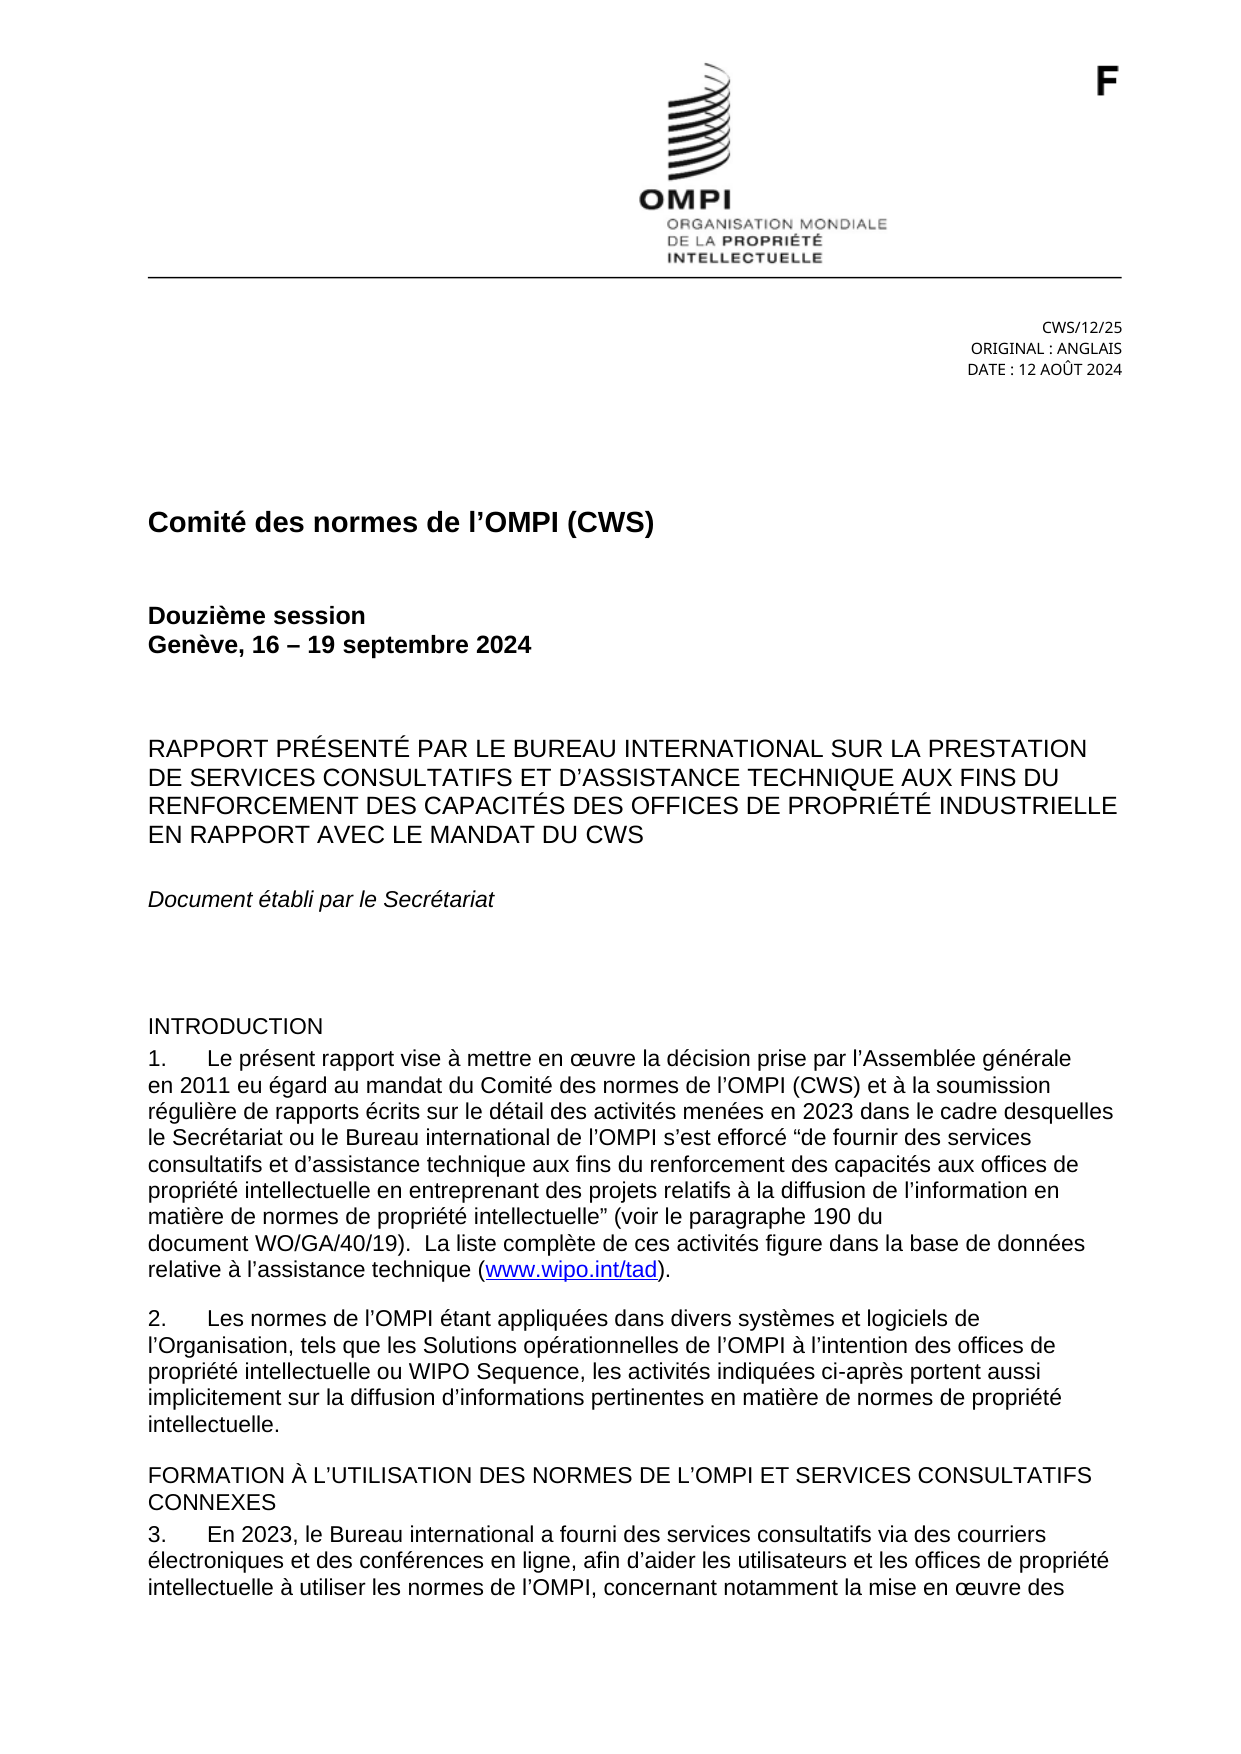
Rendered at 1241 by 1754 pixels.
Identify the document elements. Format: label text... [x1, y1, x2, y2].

text date : 12 août 2024 [148, 359, 1122, 380]
text Les normes de l’OMPI étant appliquées dans divers systèmes et logiciels de l’Organisation, tels que les Solutions opérationnelles de l’OMPI à l’intention des offices de propriété intellectuelle ou WIPO Sequence, les activités indiquées ci-après portent aussi implicitement sur la diffusion d’informations pertinentes en matière de normes de propriété intellectuelle. [148, 1305, 1122, 1437]
text Comité des normes de l’OMPI (CWS) [148, 505, 1122, 539]
text Document établi par le Secrétariat [148, 886, 1122, 913]
subtitle Introduction [148, 1013, 1122, 1039]
text Rapport présenté par le Bureau international sur la prestation de services consultatifs et d’assistance technique aux fins du renforcement des capacités des offices de propriété industrielle en rapport avec le mandat du CWS [148, 734, 1122, 849]
picture [638, 59, 1123, 278]
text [148, 1521, 1122, 1600]
text Le présent rapport vise à mettre en œuvre la décision prise par l’Assemblée générale en 2011 eu égard au mandat du Comité des normes de l’OMPI (CWS) et à la soumission régulière de rapports écrits sur le détail des activités menées en 2023 dans le cadre desquelles le Secrétariat ou le Bureau international de l’OMPI s’est efforcé “de fournir des services consultatifs et d’assistance technique aux fins du renforcement des capacités aux offices de propriété intellectuelle en entreprenant des projets relatifs à la diffusion de l’information en matière de normes de propriété intellectuelle” (voir le paragraphe 190 du document WO/GA/40/19). La liste complète de ces activités figure dans la base de données relative à l’assistance technique (www.wipo.int/tad). [148, 1045, 1122, 1282]
text Genève, 16 – 19 septembre 2024 [148, 630, 1122, 659]
text Original : anglais [148, 338, 1122, 359]
text Douzième session [148, 601, 1122, 630]
subtitle Formation à l’utilisation des normes de l’ompi et services consultatifs connexes [148, 1462, 1122, 1515]
text CWS/12/25 [148, 316, 1122, 338]
